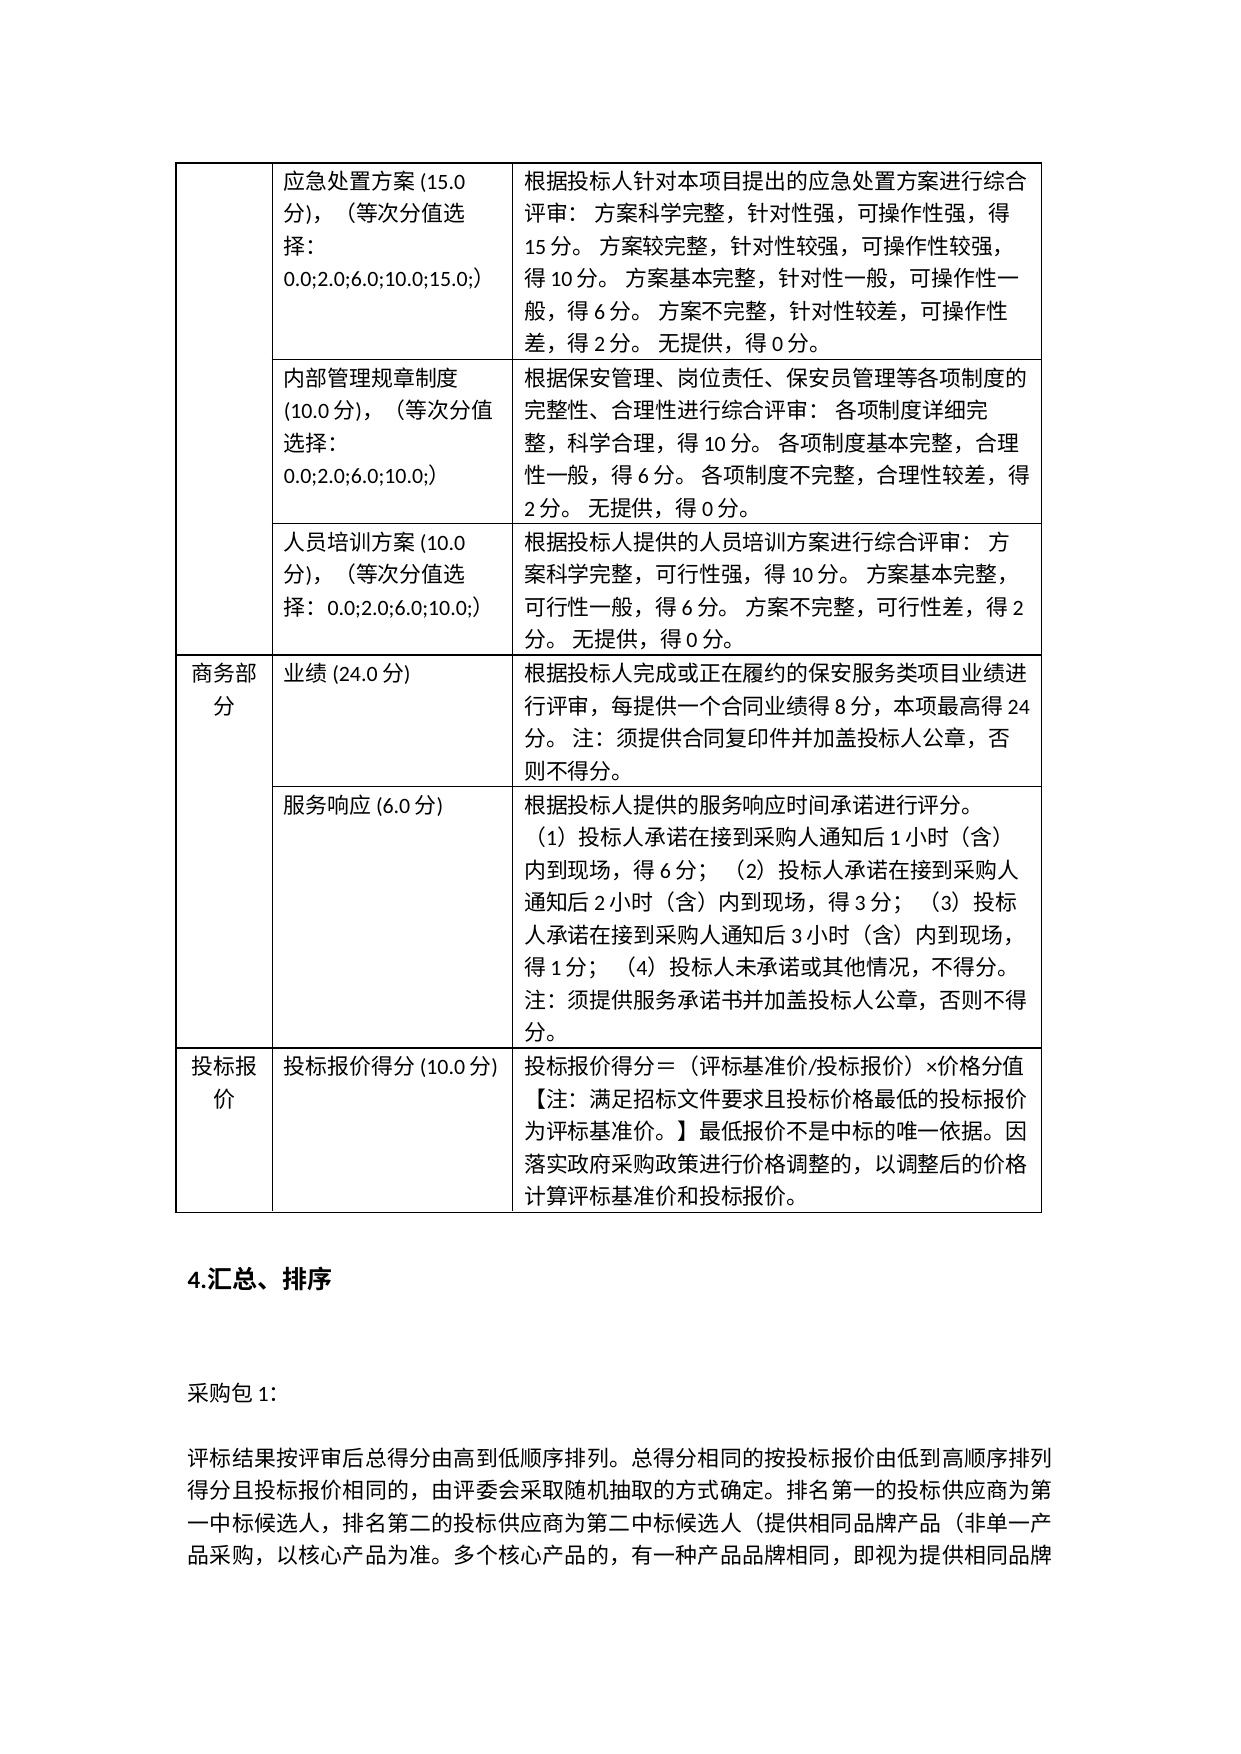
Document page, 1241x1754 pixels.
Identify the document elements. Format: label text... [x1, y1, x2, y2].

table_cell 业绩 (24.0分) [273, 656, 512, 786]
table_cell 人员培训方案 (10.0分)，（等次分值选择：0.0;2.0;6.0;10.0;） [273, 524, 512, 654]
table_cell 内部管理规章制度 (10.0分)，（等次分值选择：0.0;2.0;6.0;10.0;） [273, 360, 512, 523]
table_cell 投标报价得分＝（评标基准价/投标报价）×价格分值【注：满足招标文件要求且投标价格最低的投标报价为评标基准价。】最低报价不是中标的唯一依据。因落实政府采购政策进行价格调整的，以调整后的价格计算评标基准价和投标报价。 [513, 1049, 1041, 1211]
text 采购包1： [187, 1375, 1053, 1408]
text 4.汇总、排序 [187, 1245, 1053, 1310]
table_cell 服务响应 (6.0分) [273, 787, 512, 1047]
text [187, 1440, 1053, 1570]
table_cell 商务部分 [177, 656, 272, 1047]
table_cell 根据保安管理、岗位责任、保安员管理等各项制度的完整性、合理性进行综合评审： 各项制度详细完整，科学合理，得10分。 各项制度基本完整，合理性一般，得6分。 各项制度不完整，合理性较差，得2分。 无提供，得0分。 [513, 360, 1041, 523]
table_cell 根据投标人提供的服务响应时间承诺进行评分。 （1）投标人承诺在接到采购人通知后1小时（含）内到现场，得6分； （2）投标人承诺在接到采购人通知后2小时（含）内到现场，得3分； （3）投标人承诺在接到采购人通知后3小时（含）内到现场，得1分； （4）投标人未承诺或其他情况，不得分。 注：须提供服务承诺书并加盖投标人公章，否则不得分。 [513, 787, 1041, 1047]
table_cell 根据投标人提供的人员培训方案进行综合评审： 方案科学完整，可行性强，得10分。 方案基本完整，可行性一般，得6分。 方案不完整，可行性差，得2分。 无提供，得0分。 [513, 524, 1041, 654]
table_cell 根据投标人完成或正在履约的保安服务类项目业绩进行评审，每提供一个合同业绩得8分，本项最高得24分。 注：须提供合同复印件并加盖投标人公章，否则不得分。 [513, 656, 1041, 786]
table_cell 根据投标人针对本项目提出的应急处置方案进行综合评审： 方案科学完整，针对性强，可操作性强，得15分。 方案较完整，针对性较强，可操作性较强，得10分。 方案基本完整，针对性一般，可操作性一般，得6分。 方案不完整，针对性较差，可操作性差，得2分。 无提供，得0分。 [513, 164, 1041, 358]
table_cell 投标报价 [177, 1049, 272, 1211]
table_cell 投标报价得分 (10.0分) [273, 1049, 512, 1211]
table_cell 应急处置方案 (15.0分)，（等次分值选择：0.0;2.0;6.0;10.0;15.0;） [273, 164, 512, 358]
